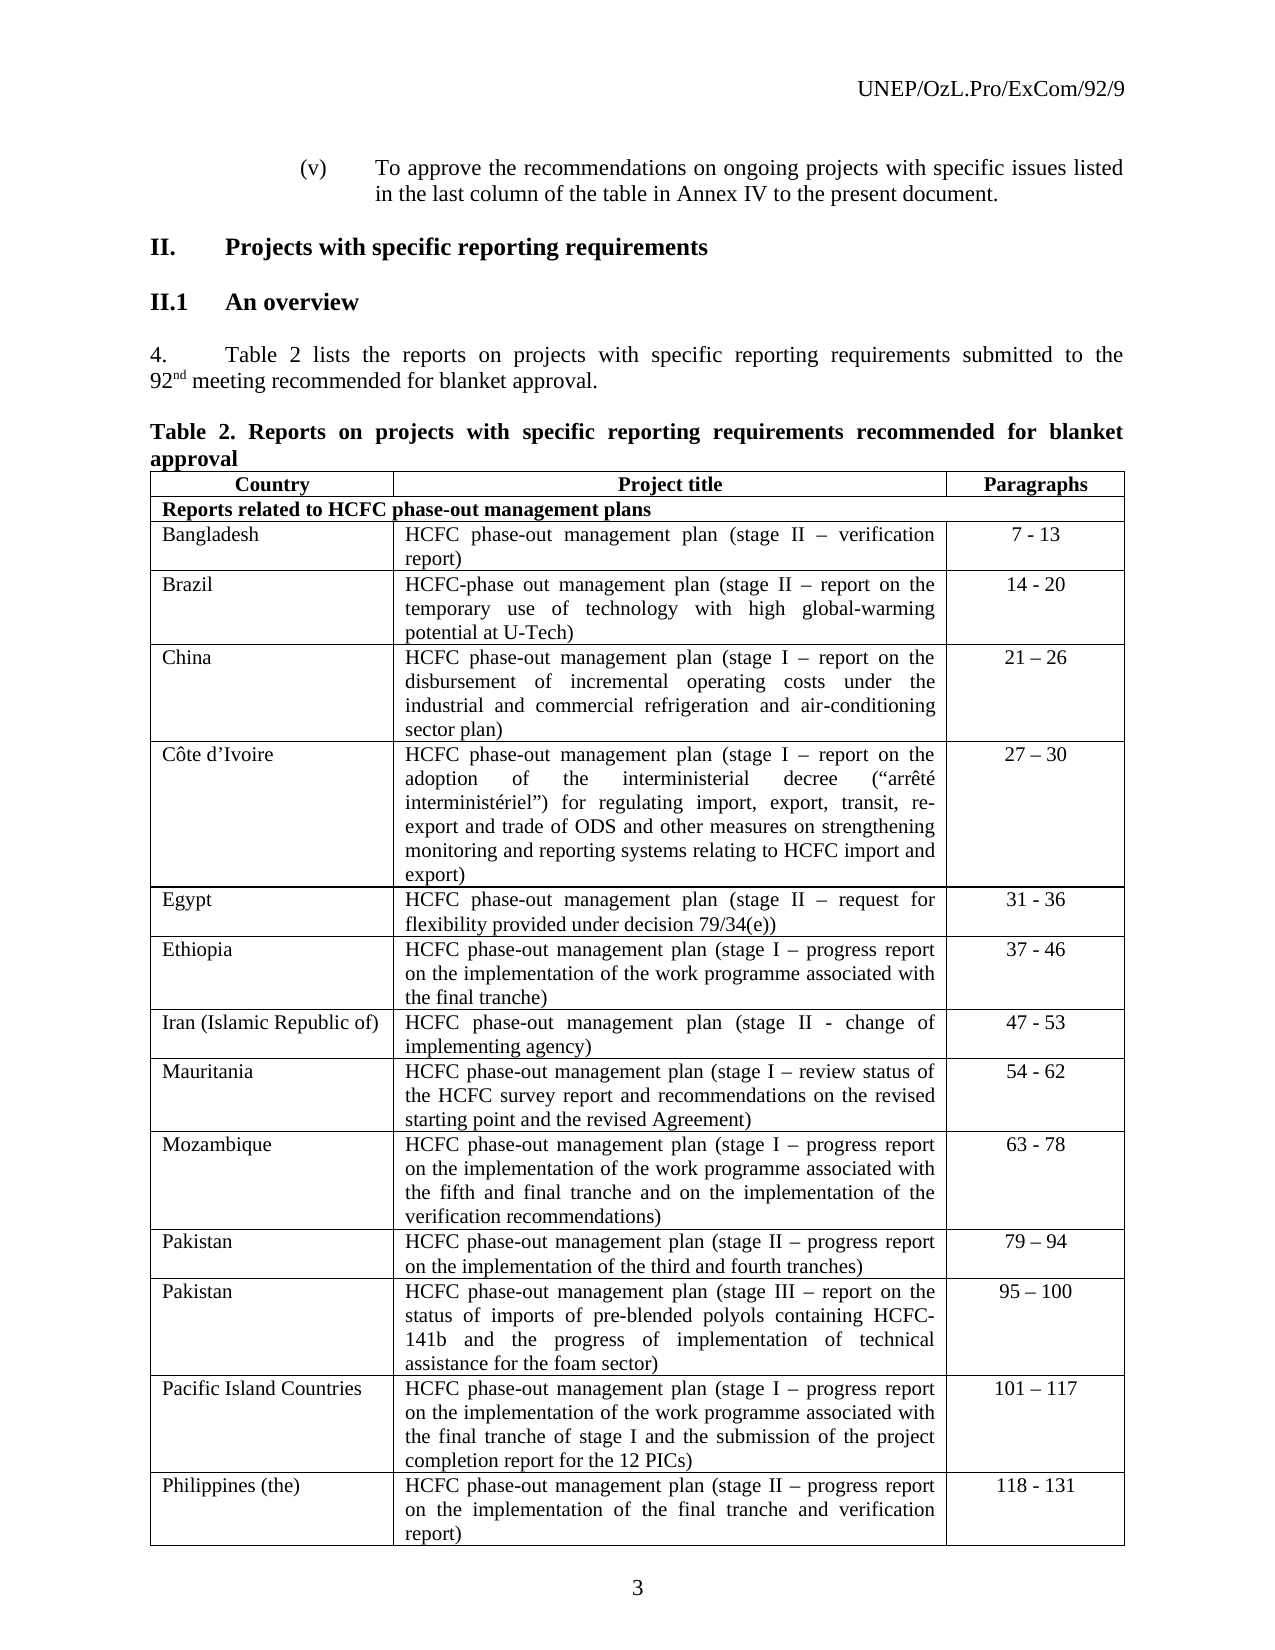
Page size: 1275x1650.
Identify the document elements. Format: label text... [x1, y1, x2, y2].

table_cell HCFC phase-out management plan (stage III – report on the status of imports of pre-blended polyols containing HCFC-141b and the progress of implementation of technical assistance for the foam sector) [394, 1279, 946, 1375]
table_cell HCFC phase-out management plan (stage I – report on the disbursement of incremental operating costs under the industrial and commercial refrigeration and air-conditioning sector plan) [394, 645, 946, 741]
table_cell 118 - 131 [947, 1473, 1124, 1545]
table_cell HCFC phase-out management plan (stage I – report on the adoption of the interministerial decree (“arrêté interministériel”) for regulating import, export, transit, re-export and trade of ODS and other measures on strengthening monitoring and reporting systems relating to HCFC import and export) [394, 742, 946, 886]
table_cell 101 – 117 [947, 1376, 1124, 1472]
table_cell Mozambique [151, 1132, 393, 1228]
table_cell Brazil [151, 571, 393, 644]
table_cell 54 - 62 [947, 1059, 1124, 1131]
table_cell Mauritania [151, 1059, 393, 1131]
table_cell HCFC phase-out management plan (stage I – review status of the HCFC survey report and recommendations on the revised starting point and the revised Agreement) [394, 1059, 946, 1131]
text II. Projects with specific reporting requirements [150, 232, 1125, 261]
table_cell HCFC-phase out management plan (stage II – report on the temporary use of technology with high global-warming potential at U-Tech) [394, 571, 946, 644]
table_header Country [151, 472, 393, 496]
table_cell Iran (Islamic Republic of) [151, 1010, 393, 1058]
table_cell 21 – 26 [947, 645, 1124, 741]
table_cell HCFC phase-out management plan (stage II - change of implementing agency) [394, 1010, 946, 1058]
table_cell 79 – 94 [947, 1230, 1124, 1278]
table_cell HCFC phase-out management plan (stage I – progress report on the implementation of the work programme associated with the final tranche of stage I and the submission of the project completion report for the 12 PICs) [394, 1376, 946, 1472]
table_cell Pakistan [151, 1230, 393, 1278]
table_cell Philippines (the) [151, 1473, 393, 1545]
table_cell Egypt [151, 888, 393, 936]
table_cell 27 – 30 [947, 742, 1124, 886]
table_cell 31 - 36 [947, 888, 1124, 936]
table_cell 95 – 100 [947, 1279, 1124, 1375]
table_header Paragraphs [947, 472, 1124, 496]
table_cell 47 - 53 [947, 1010, 1124, 1058]
table_cell HCFC phase-out management plan (stage II – request for flexibility provided under decision 79/34(e)) [394, 888, 946, 936]
table_cell Pakistan [151, 1279, 393, 1375]
text II.1 An overview [150, 287, 1125, 316]
table_cell HCFC phase-out management plan (stage I – progress report on the implementation of the work programme associated with the fifth and final tranche and on the implementation of the verification recommendations) [394, 1132, 946, 1228]
table_cell 7 - 13 [947, 522, 1124, 570]
table_cell Ethiopia [151, 937, 393, 1009]
table_cell 14 - 20 [947, 571, 1124, 644]
table_header Project title [394, 472, 946, 496]
table_cell HCFC phase-out management plan (stage II – progress report on the implementation of the final tranche and verification report) [394, 1473, 946, 1545]
table_cell China [151, 645, 393, 741]
table_cell 63 - 78 [947, 1132, 1124, 1228]
table_cell HCFC phase-out management plan (stage I – progress report on the implementation of the work programme associated with the final tranche) [394, 937, 946, 1009]
table_cell HCFC phase-out management plan (stage II – verification report) [394, 522, 946, 570]
table_cell Côte d’Ivoire [151, 742, 393, 886]
subtitle To approve the recommendations on ongoing projects with specific issues listed in the last column of the table in Annex IV to the present document. [300, 154, 1125, 207]
table_cell 37 - 46 [947, 937, 1124, 1009]
subtitle Table 2 lists the reports on projects with specific reporting requirements submitted to the 92nd meeting recommended for blanket approval. [150, 341, 1125, 393]
table_cell HCFC phase-out management plan (stage II – progress report on the implementation of the third and fourth tranches) [394, 1230, 946, 1278]
table_cell Bangladesh [151, 522, 393, 570]
table_cell Pacific Island Countries [151, 1376, 393, 1472]
table_cell Reports related to HCFC phase-out management plans [151, 497, 1124, 521]
text Table 2. Reports on projects with specific reporting requirements recommended for blanket approval [150, 418, 1125, 471]
